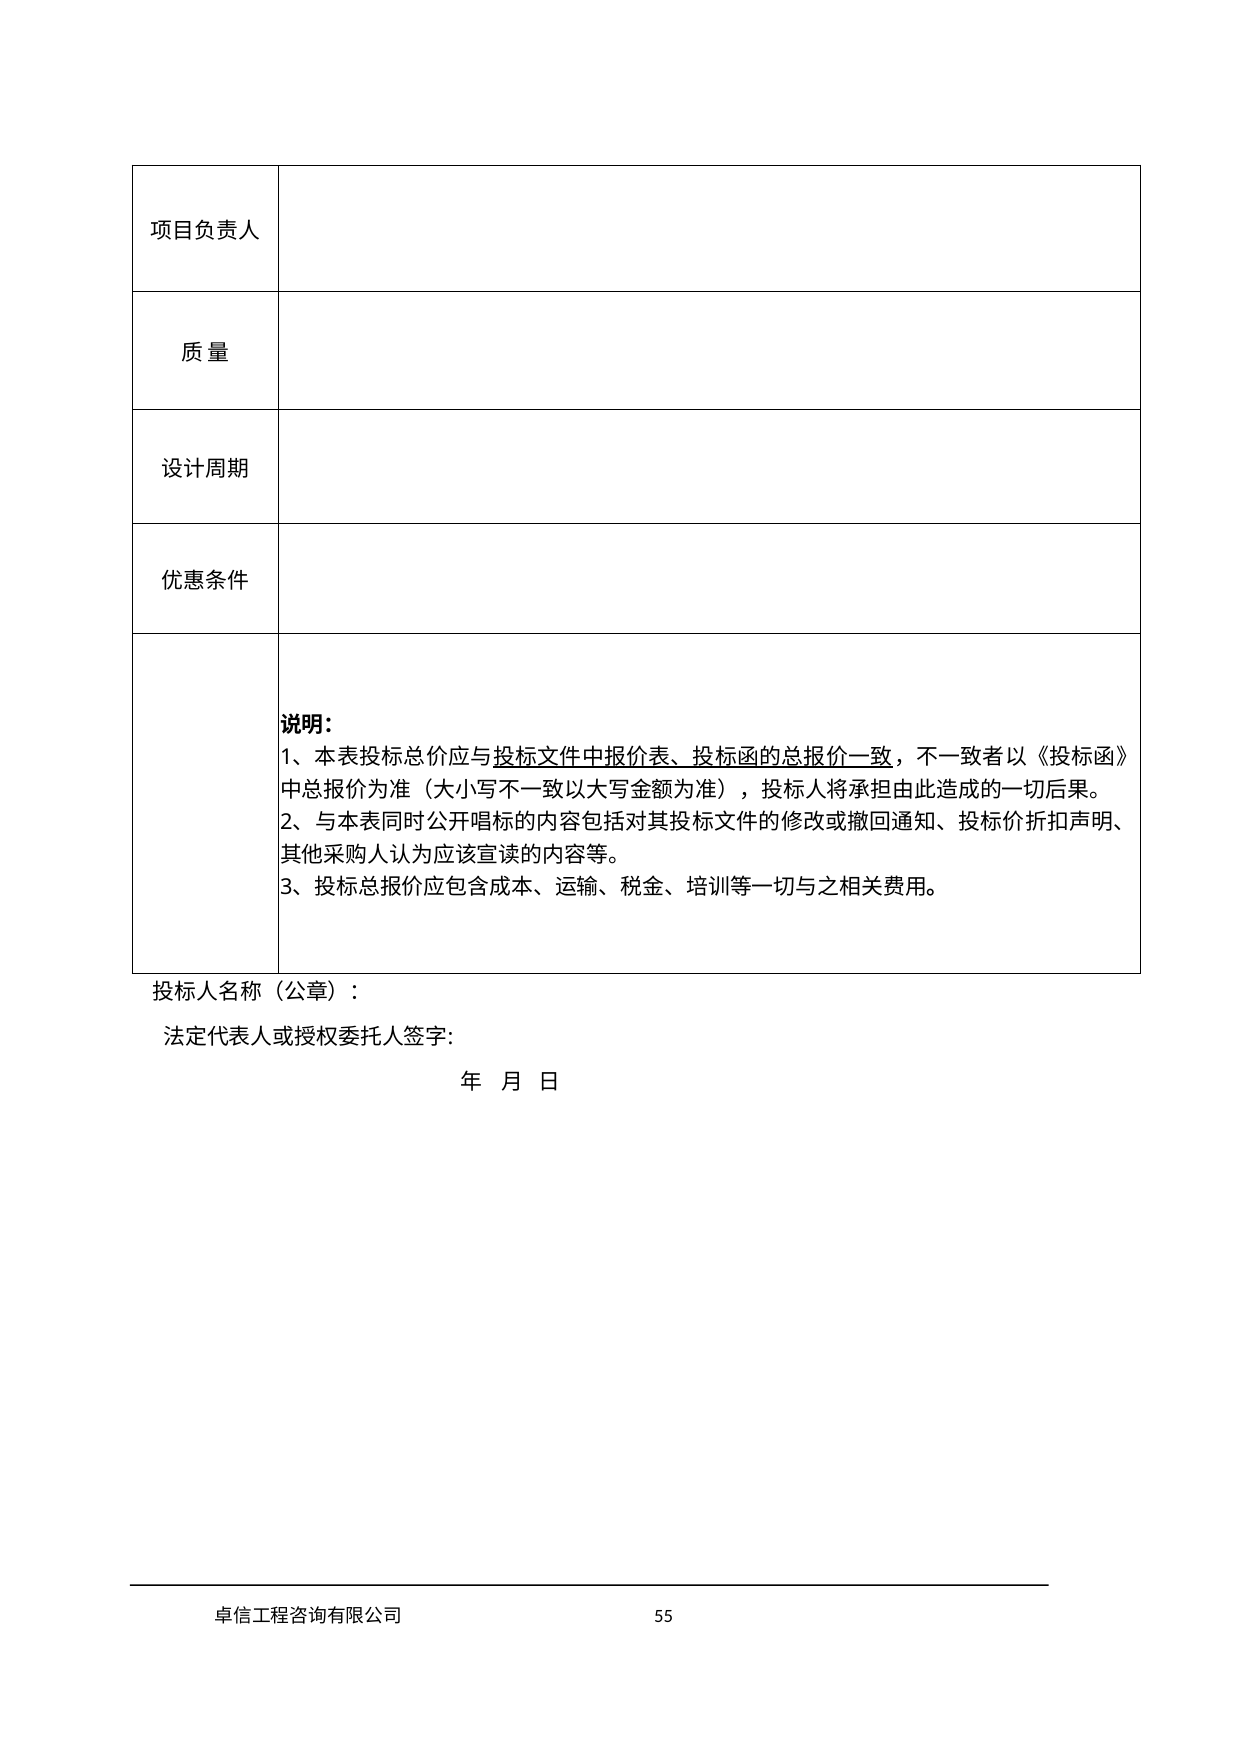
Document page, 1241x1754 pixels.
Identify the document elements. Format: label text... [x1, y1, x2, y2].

table_cell 优惠条件 [133, 524, 278, 633]
table_cell 说明： 1、本表投标总价应与投标文件中报价表、投标函的总报价一致，不一致者以《投标函》中总报价为准（大小写不一致以大写金额为准），投标人将承担由此造成的一切后果。 2、与本表同时公开唱标的内容包括对其投标文件的修改或撤回通知、投标价折扣声明、其他采购人认为应该宣读的内容等。 3、投标总报价应包含成本、运输、税金、培训等一切与之相关费用。 [279, 634, 1140, 972]
table_cell [133, 634, 278, 972]
table_cell 质 量 [133, 292, 278, 409]
table_cell [279, 524, 1140, 633]
table_cell 设计周期 [133, 410, 278, 523]
table_cell 项目负责人 [133, 166, 278, 291]
text 法定代表人或授权委托人签字: [130, 1018, 1136, 1051]
table_cell [279, 292, 1140, 409]
text 投标人名称（公章）： [130, 973, 1136, 1006]
table_cell [279, 410, 1140, 523]
text 年 月 日 [130, 1063, 1136, 1096]
table_cell [279, 166, 1140, 291]
